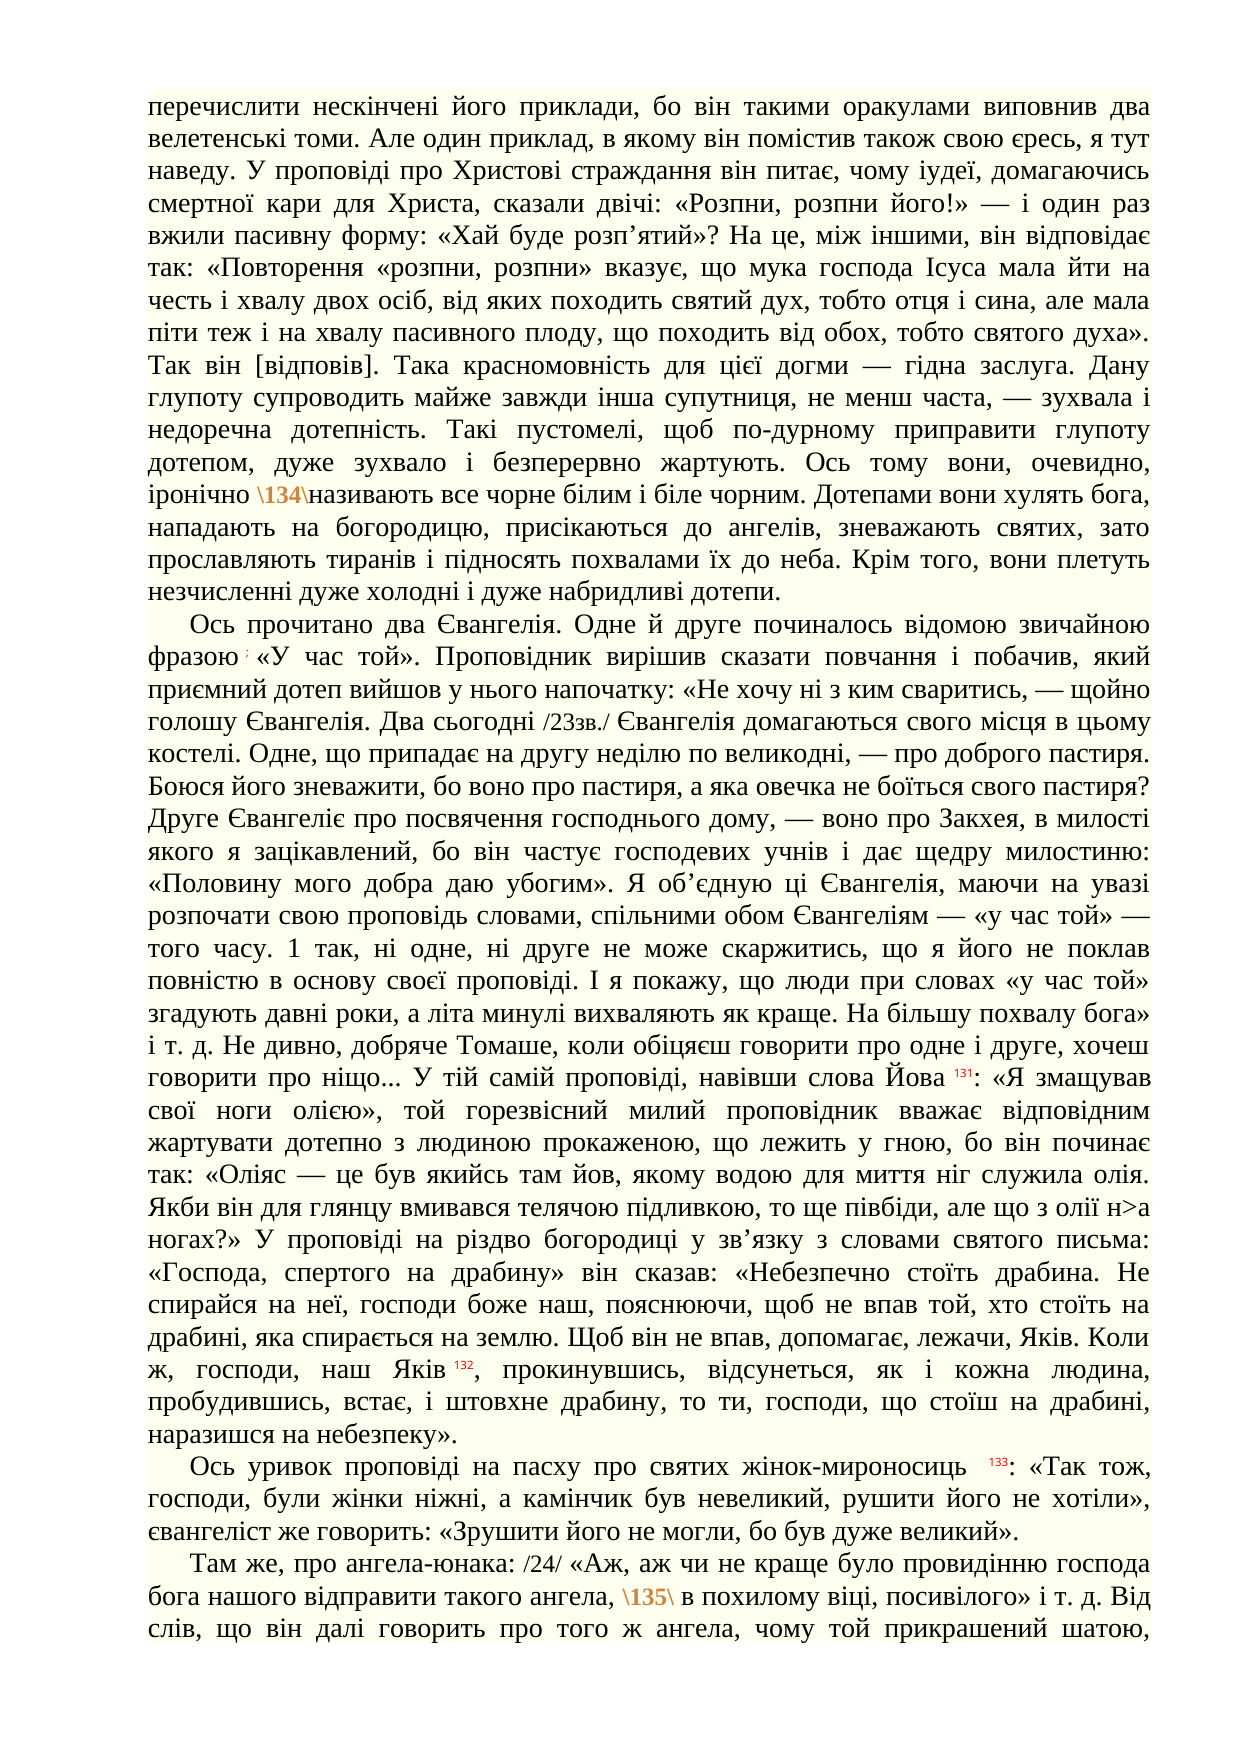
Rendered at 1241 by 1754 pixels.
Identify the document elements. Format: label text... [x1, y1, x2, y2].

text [148, 88, 1152, 607]
text Ось уривок проповіді на пасху про святих жінок-мироносиць 133: «Так тож, господи, були жінки ніжні, а камінчик був невеликий, рушити його не хотіли», євангеліст же говорить: «Зрушити його не могли, бо був дуже великий». [148, 1449, 1152, 1546]
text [148, 1546, 1152, 1643]
text Ось прочитано два Євангелія. Одне й друге починалось відомою звичайною фразою ; «У час той». Проповідник вирішив сказати повчання і побачив, який приємний дотеп вийшов у нього напочатку: «Не хочу ні з ким сваритись, — щойно голошу Євангелія. Два сьогодні /23зв./ Євангелія домагаються свого місця в цьому костелі. Одне, що припадає на другу неділю по великодні, — про доброго пастиря. Боюся його зневажити, бо воно про пастиря, а яка овечка не боїться свого пастиря? Друге Євангеліє про посвячення господнього дому, — воно про Закхея, в милості якого я зацікавлений, бо він частує господевих учнів і дає щедру милостиню: «Половину мого добра даю убогим». Я об’єдную ці Євангелія, маючи на увазі розпочати свою проповідь словами, спільними обом Євангеліям — «у час той» — того часу. 1 так, ні одне, ні друге не може скаржитись, що я його не поклав повністю в основу своєї проповіді. І я покажу, що люди при словах «у час той» згадують давні роки, а літа минулі вихваляють як краще. На більшу похвалу бога» і т. д. Не дивно, добряче Томаше, коли обіцяєш говорити про одне і друге, хочеш говорити про ніщо... У тій самій проповіді, навівши слова Йова 131: «Я змащував свої ноги олією», той горезвісний милий проповідник вважає відповідним жартувати дотепно з людиною прокаженою, що лежить у гною, бо він починає так: «Оліяс — це був якийсь там йов, якому водою для миття ніг служила олія. Якби він для глянцу вмивався телячою підливкою, то ще півбіди, але що з олії н>а ногах?» У проповіді на різдво богородиці у зв’язку з словами святого письма: «Господа, спертого на драбину» він сказав: «Небезпечно стоїть драбина. Не спирайся на неї, господи боже наш, пояснюючи, щоб не впав той, хто стоїть на драбині, яка спирається на землю. Щоб він не впав, допомагає, лежачи, Яків. Коли ж, господи, наш Яків 132, прокинувшись, відсунеться, як і кожна людина, пробудившись, встає, і штовхне драбину, то ти, господи, що стоїш на драбині, наразишся на небезпеку». [148, 607, 1152, 1449]
